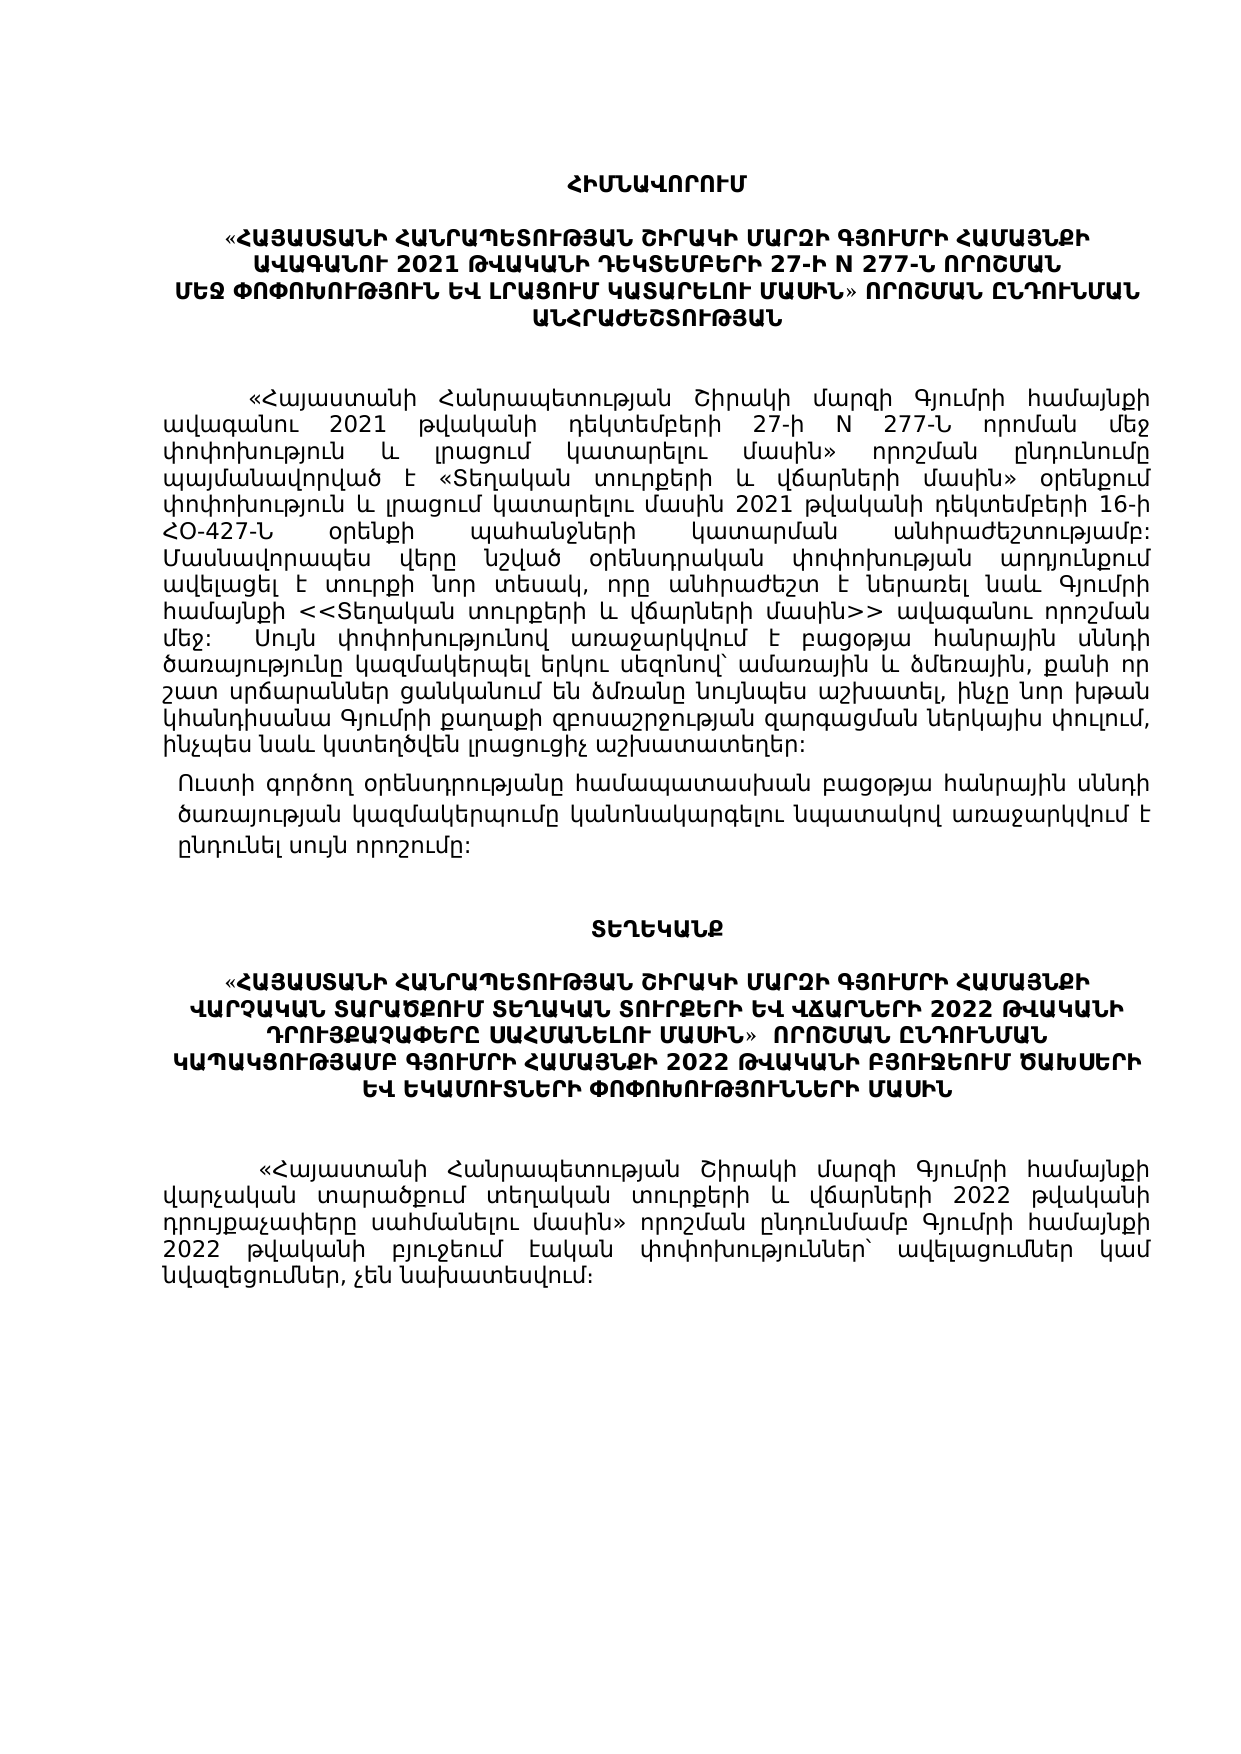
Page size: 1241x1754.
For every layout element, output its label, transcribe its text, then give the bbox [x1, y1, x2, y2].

text «Հայաստանի Հանրապետության Շիրակի մարզի Գյումրի համայնքի վարչական տարածքում տեղական տուրքերի և վճարների 2022 թվականի դրույքաչափերը սահմանելու մասին» որոշման ընդունմամբ Գյումրի համայնքի 2022 թվականի բյուջեում էական փոփոխություններ՝ ավելացումներ կամ նվազեցումներ, չեն նախատեսվում։ [162, 1156, 1152, 1289]
text ՎԱՐՉԱԿԱՆ ՏԱՐԱԾՔՈՒՄ ՏԵՂԱԿԱՆ ՏՈՒՐՔԵՐԻ ԵՎ ՎՃԱՐՆԵՐԻ 2022 ԹՎԱԿԱՆԻ ԴՐՈՒՅՔԱՉԱՓԵՐԸ ՍԱՀՄԱՆԵԼՈՒ ՄԱՍԻՆ ՈՐՈՇՄԱՆ ԸՆԴՈՒՆՄԱՆ ԿԱՊԱԿՑՈՒԹՅԱՄԲ ԳՅՈՒՄՐԻ ՀԱՄԱՅՆՔԻ 2022 ԹՎԱԿԱՆԻ ԲՅՈՒՋԵՈՒՄ ԾԱԽՍԵՐԻ ԵՎ ԵԿԱՄՈՒՏՆԵՐԻ ՓՈՓՈԽՈՒԹՅՈՒՆՆԵՐԻ ՄԱՍԻՆ [162, 996, 1152, 1102]
text ԱՎԱԳԱՆՈՒ 2021 ԹՎԱԿԱՆԻ ԴԵԿՏԵՄԲԵՐԻ 27-Ի N 277-Ն ՈՐՈՇՄԱՆ [162, 251, 1152, 278]
text ՀԻՄՆԱՎՈՐՈՒՄ [162, 171, 1152, 198]
text ՏԵՂԵԿԱՆՔ [162, 916, 1152, 942]
text ՀԱՅԱՍՏԱՆԻ ՀԱՆՐԱՊԵՏՈՒԹՅԱՆ ՇԻՐԱԿԻ ՄԱՐԶԻ ԳՅՈՒՄՐԻ ՀԱՄԱՅՆՔԻ [162, 225, 1152, 251]
text ՄԵՋ ՓՈՓՈԽՈՒԹՅՈՒՆ ԵՎ ԼՐԱՑՈՒՄ ԿԱՏԱՐԵԼՈՒ ՄԱՍԻՆ ՈՐՈՇՄԱՆ ԸՆԴՈՒՆՄԱՆ ԱՆՀՐԱԺԵՇՏՈՒԹՅԱՆ [162, 278, 1152, 331]
text Ուստի գործող օրենսդրությանը համապատասխան բացօթյա հանրային սննդի ծառայության կազմակերպումը կանոնակարգելու նպատակով առաջարկվում է ընդունել սույն որոշումը: [177, 771, 1152, 858]
text ՀԱՅԱՍՏԱՆԻ ՀԱՆՐԱՊԵՏՈՒԹՅԱՆ ՇԻՐԱԿԻ ՄԱՐԶԻ ԳՅՈՒՄՐԻ ՀԱՄԱՅՆՔԻ [162, 969, 1152, 996]
text «Հայաստանի Հանրապետության Շիրակի մարզի Գյումրի համայնքի ավագանու 2021 թվականի դեկտեմբերի 27-ի N 277-Ն որոման մեջ փոփոխություն և լրացում կատարելու մասին» որոշման ընդունումը պայմանավորված է «Տեղական տուրքերի և վճարների մասին» օրենքում փոփոխություն և լրացում կատարելու մասին 2021 թվականի դեկտեմբերի 16-ի ՀՕ-427-Ն օրենքի պահանջների կատարման անհրաժեշտությամբ: Մասնավորապես վերը նշված օրենսդրական փոփոխության արդյունքում ավելացել է տուրքի նոր տեսակ, որը անհրաժեշտ է ներառել նաև Գյումրի համայնքի <<Տեղական տուրքերի և վճարների մասին>> ավագանու որոշման մեջ: Սույն փոփոխությունով առաջարկվում է բացօթյա հանրային սննդի ծառայությունը կազմակերպել երկու սեզոնով՝ ամառային և ձմեռային, քանի որ շատ սրճարաններ ցանկանում են ձմռանը նույնպես աշխատել, ինչը նոր խթան կհանդիսանա Գյումրի քաղաքի զբոսաշրջության զարգացման ներկայիս փուլում, ինչպես նաև կստեղծվեն լրացուցիչ աշխատատեղեր: [162, 385, 1152, 758]
